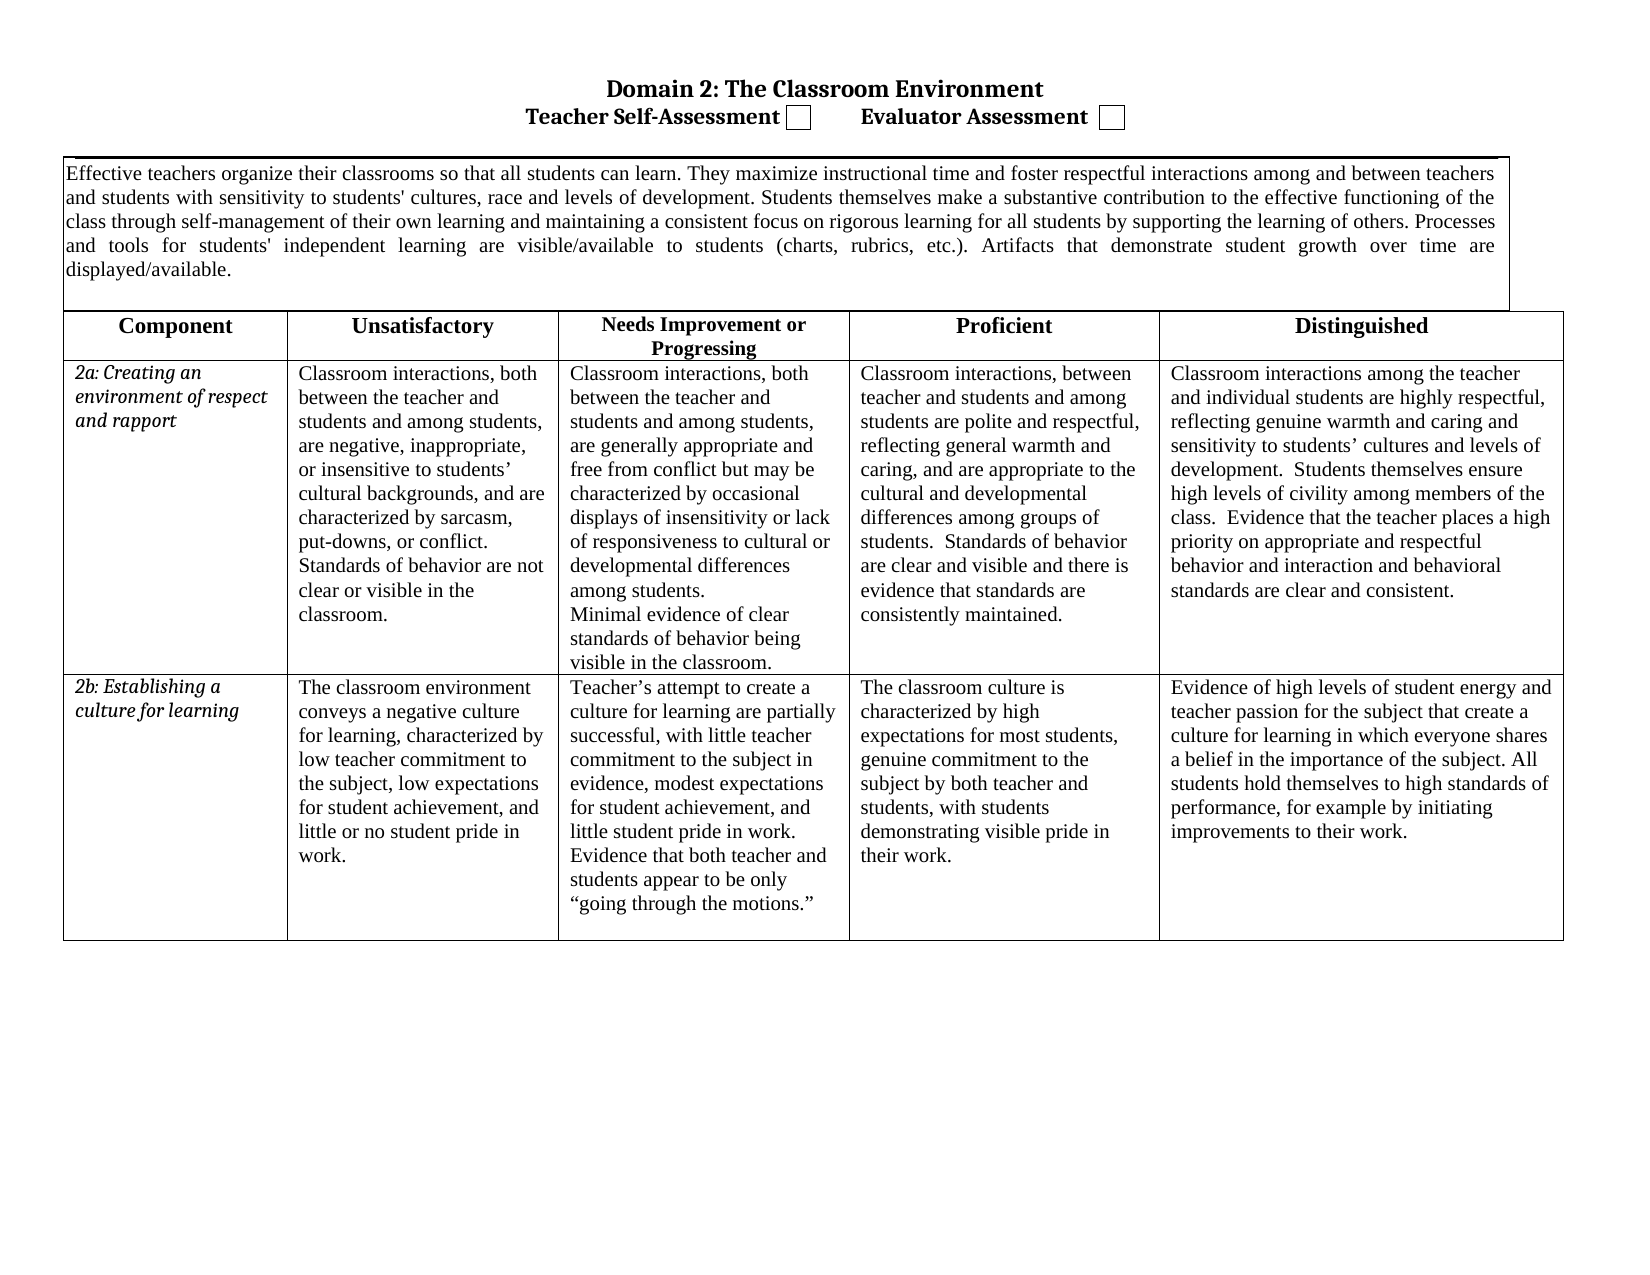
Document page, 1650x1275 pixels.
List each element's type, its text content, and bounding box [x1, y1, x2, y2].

table_header Needs Improvement or Progressing [559, 312, 849, 360]
table_cell 2a: Creating an environment of respect and rapport [64, 361, 287, 674]
table_cell Classroom interactions, between teacher and students and among students are polite and respectful, reflecting general warmth and caring, and are appropriate to the cultural and developmental differences among groups of students. Standards of behavior are clear and visible and there is evidence that standards are consistently maintained. [850, 361, 1159, 674]
table_cell 2b: Establishing a culture for learning [64, 675, 287, 939]
table_cell The classroom culture is characterized by high expectations for most students, genuine commitment to the subject by both teacher and students, with students demonstrating visible pride in their work. [850, 675, 1159, 939]
table_cell Evidence of high levels of student energy and teacher passion for the subject that create a culture for learning in which everyone shares a belief in the importance of the subject. All students hold themselves to high standards of performance, for example by initiating improvements to their work. [1160, 675, 1563, 939]
text Teacher Self-Assessment Evaluator Assessment [75, 104, 1575, 130]
table_header Effective teachers organize their classrooms so that all students can learn. They maximize instructional time and foster respectful interactions among and between teachers and students with sensitivity to students' cultures, race and levels of development. Students themselves make a substantive contribution to the effective functioning of the class through self-management of their own learning and maintaining a consistent focus on rigorous learning for all students by supporting the learning of others. Processes and tools for students' independent learning are visible/available to students (charts, rubrics, etc.). Artifacts that demonstrate student growth over time are displayed/available. [64, 158, 1509, 310]
table_cell Teacher’s attempt to create a culture for learning are partially successful, with little teacher commitment to the subject in evidence, modest expectations for student achievement, and little student pride in work. Evidence that both teacher and students appear to be only “going through the motions.” [559, 675, 849, 939]
table_header Component [64, 312, 287, 360]
table_header Proficient [850, 312, 1159, 360]
table_header Distinguished [1160, 312, 1563, 360]
table_header Unsatisfactory [288, 312, 558, 360]
table_cell The classroom environment conveys a negative culture for learning, characterized by low teacher commitment to the subject, low expectations for student achievement, and little or no student pride in work. [288, 675, 558, 939]
table_cell Classroom interactions, both between the teacher and students and among students, are negative, inappropriate, or insensitive to students’ cultural backgrounds, and are characterized by sarcasm, put-downs, or conflict. Standards of behavior are not clear or visible in the classroom. [288, 361, 558, 674]
table_cell Classroom interactions among the teacher and individual students are highly respectful, reflecting genuine warmth and caring and sensitivity to students’ cultures and levels of development. Students themselves ensure high levels of civility among members of the class. Evidence that the teacher places a high priority on appropriate and respectful behavior and interaction and behavioral standards are clear and consistent. [1160, 361, 1563, 674]
text Domain 2: The Classroom Environment [75, 75, 1575, 104]
table_cell Classroom interactions, both between the teacher and students and among students, are generally appropriate and free from conflict but may be characterized by occasional displays of insensitivity or lack of responsiveness to cultural or developmental differences among students. Minimal evidence of clear standards of behavior being visible in the classroom. [559, 361, 849, 674]
